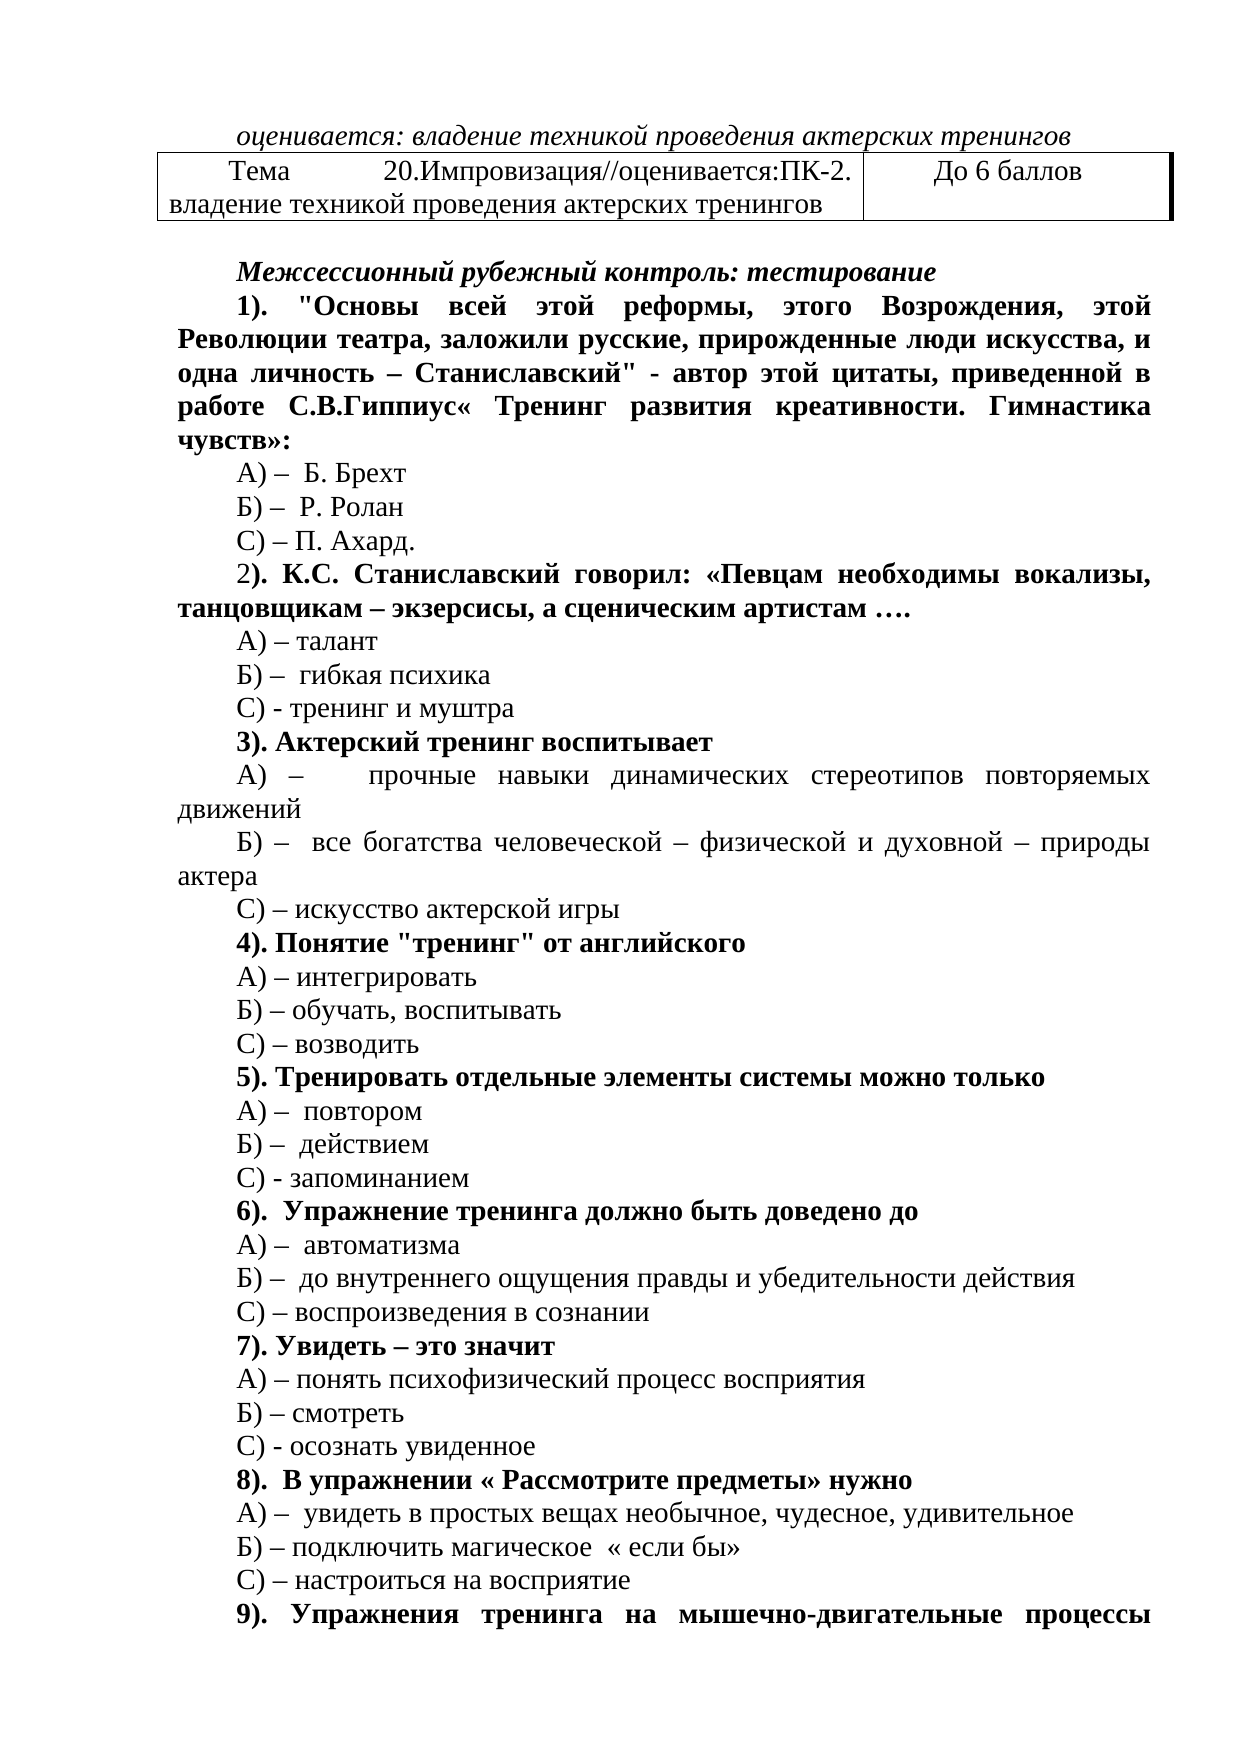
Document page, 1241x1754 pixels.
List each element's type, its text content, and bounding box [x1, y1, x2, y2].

text 3). Актерский тренинг воспитывает [177, 724, 1152, 757]
text Б) – смотреть [177, 1395, 1152, 1428]
text Б) – все богатства человеческой – физической и духовной – природы актера [177, 824, 1152, 892]
text А) – увидеть в простых вещах необычное, чудесное, удивительное [177, 1495, 1152, 1529]
text А) – автоматизма [177, 1227, 1152, 1261]
text С) – возводить [177, 1026, 1152, 1059]
text 4). Понятие "тренинг" от английского [177, 925, 1152, 959]
text 1). "Основы всей этой реформы, этого Возрождения, этой Революции театра, заложили русские, прирожденные люди искусства, и одна личность – Станиславский" - автор этой цитаты, приведенной в работе С.В.Гиппиус« Тренинг развития креативности. Гимнастика чувств»: [177, 288, 1152, 456]
text С) – П. Ахард. [177, 523, 1152, 556]
text А) – повтором [177, 1093, 1152, 1126]
text А) – интегрировать [177, 959, 1152, 992]
text 8). В упражнении « Рассмотрите предметы» нужно [177, 1462, 1152, 1495]
text 2). К.С. Станиславский говорил: «Певцам необходимы вокализы, танцовщикам – экзерсисы, а сценическим артистам …. [177, 556, 1152, 623]
text оценивается: владение техникой проведения актерских тренингов [177, 118, 1152, 152]
text С) - тренинг и муштра [177, 690, 1152, 724]
table_header Тема 20.Импровизация//оценивается:ПК-2. владение техникой проведения актерских тренингов [158, 153, 863, 220]
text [177, 1596, 1152, 1629]
table_header До 6 баллов [864, 153, 1169, 220]
text С) - запоминанием [177, 1160, 1152, 1193]
text С) – воспроизведения в сознании [177, 1294, 1152, 1328]
text С) - осознать увиденное [177, 1428, 1152, 1462]
text Б) – обучать, воспитывать [177, 992, 1152, 1026]
text А) – понять психофизический процесс восприятия [177, 1361, 1152, 1395]
text Межсессионный рубежный контроль: тестирование [177, 254, 1152, 288]
text 5). Тренировать отдельные элементы системы можно только [177, 1059, 1152, 1093]
text Б) – Р. Ролан [177, 489, 1152, 523]
text Б) – гибкая психика [177, 657, 1152, 690]
text А) – прочные навыки динамических стереотипов повторяемых движений [177, 757, 1152, 824]
text 7). Увидеть – это значит [177, 1328, 1152, 1361]
text Б) – подключить магическое « если бы» [177, 1529, 1152, 1562]
text А) – талант [177, 623, 1152, 657]
text 6). Упражнение тренинга должно быть доведено до [177, 1193, 1152, 1227]
text Б) – до внутреннего ощущения правды и убедительности действия [177, 1261, 1152, 1294]
text С) – искусство актерской игры [177, 892, 1152, 925]
text А) – Б. Брехт [177, 456, 1152, 489]
text С) – настроиться на восприятие [177, 1562, 1152, 1596]
text Б) – действием [177, 1126, 1152, 1160]
